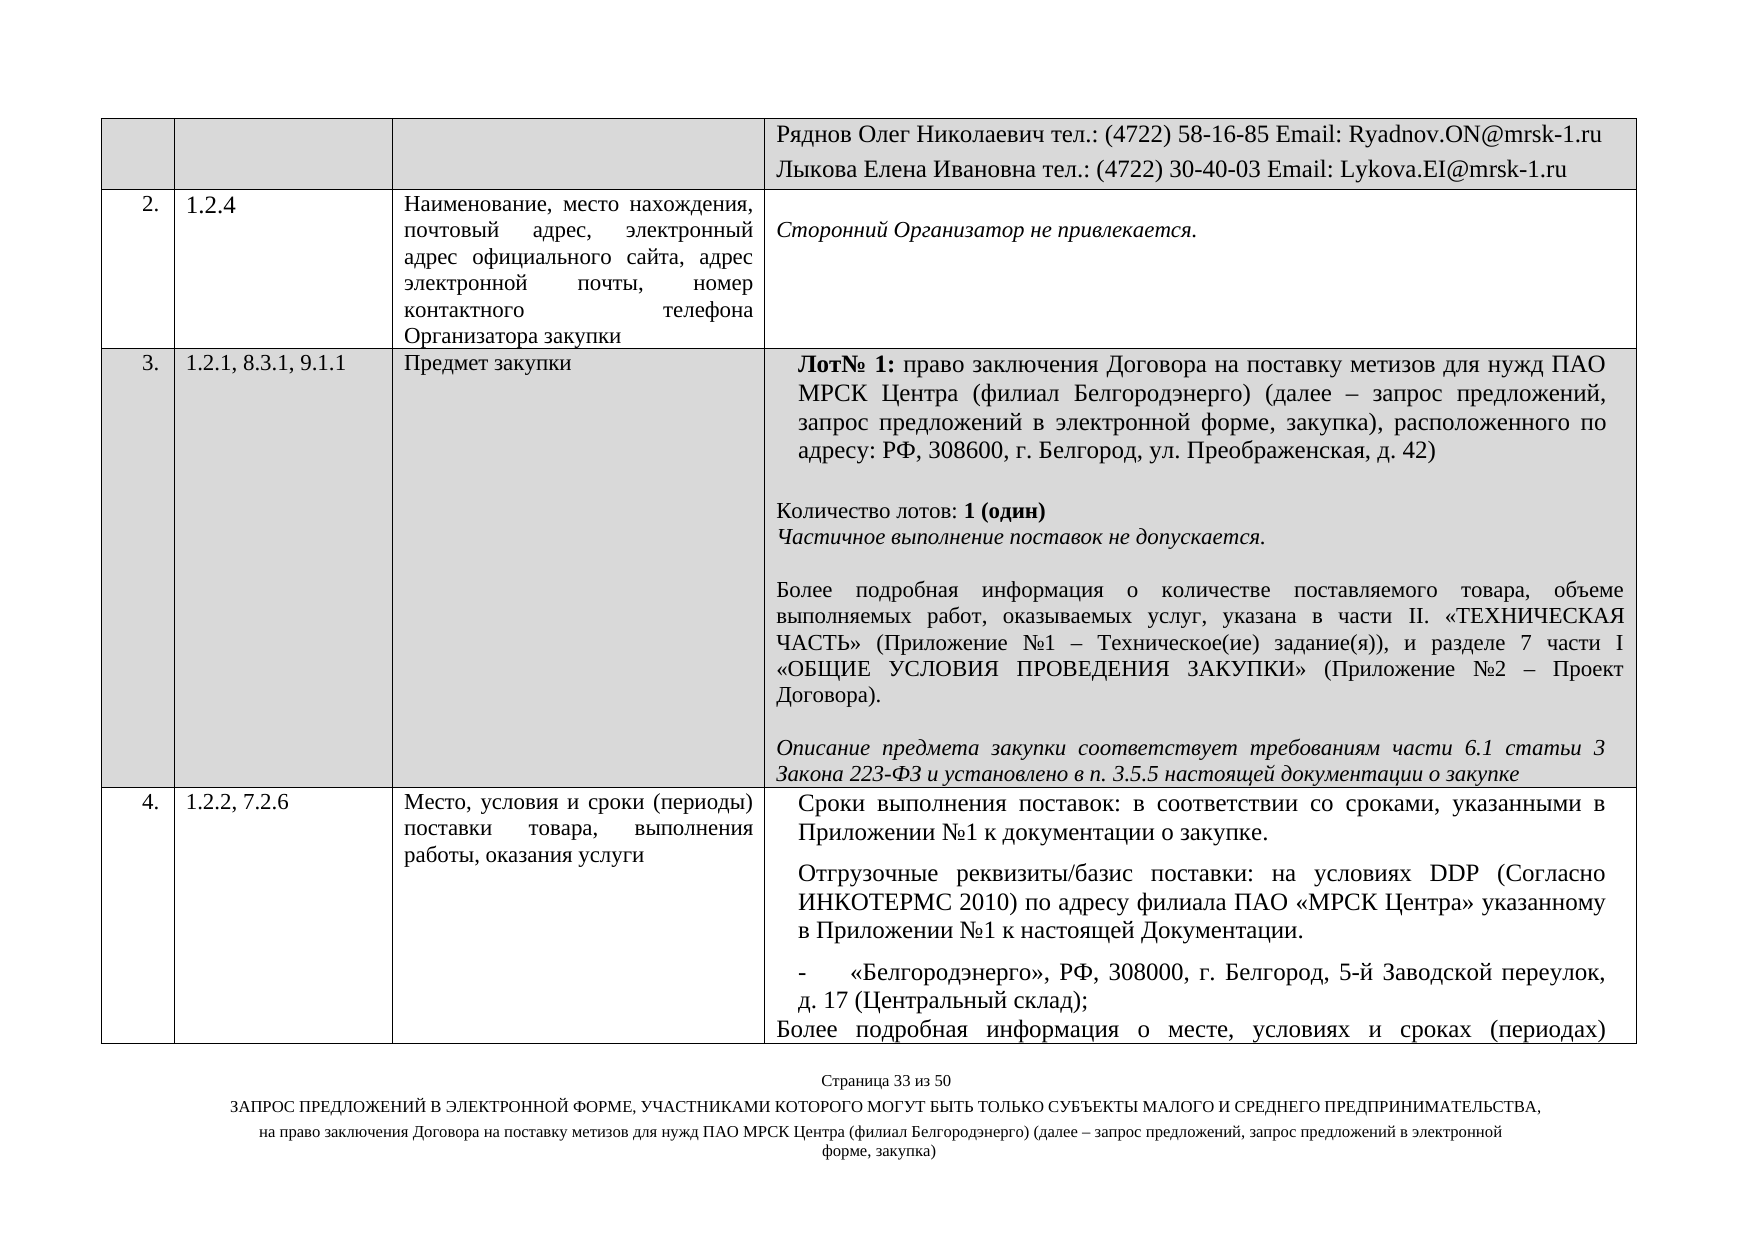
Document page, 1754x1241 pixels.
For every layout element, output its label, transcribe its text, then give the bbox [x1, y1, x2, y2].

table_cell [765, 788, 1636, 1043]
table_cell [393, 788, 764, 1043]
table_cell Наименование, место нахождения, почтовый адрес, электронный адрес официального сайта, адрес электронной почты, номер контактного телефона Организатора закупки [393, 190, 764, 348]
table_cell Лот№ 1: право заключения Договора на поставку метизов для нужд ПАО МРСК Центра (филиал Белгородэнерго) (далее – запрос предложений, запрос предложений в электронной форме, закупка), расположенного по адресу: РФ, 308600, г. Белгород, ул. Преображенская, д. 42) Количество лотов: 1 (один) Частичное выполнение поставок не допускается. Более подробная информация о количестве поставляемого товара, объеме выполняемых работ, оказываемых услуг, указана в части II. «ТЕХНИЧЕСКАЯ ЧАСТЬ» (Приложение №1 – Техническое(ие) задание(я)), и разделе 7 части I «ОБЩИЕ УСЛОВИЯ ПРОВЕДЕНИЯ ЗАКУПКИ» (Приложение №2 – Проект Договора). Описание предмета закупки соответствует требованиям части 6.1 статьи 3 Закона 223-ФЗ и установлено в п. 3.5.5 настоящей документации о закупке [765, 349, 1636, 787]
table_cell 1.2.2, 7.2.6 [175, 788, 392, 1043]
table_cell [102, 349, 174, 787]
table_cell Предмет закупки [393, 349, 764, 787]
table_cell [102, 788, 174, 1043]
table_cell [393, 119, 764, 189]
table_cell 1.2.1 [175, 119, 392, 189]
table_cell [765, 119, 1636, 189]
table_cell [102, 119, 174, 189]
table_cell [102, 190, 174, 348]
table_cell Сторонний Организатор не привлекается. [765, 190, 1636, 348]
table_cell 1.2.4 [175, 190, 392, 348]
table_cell 1.2.1, 8.3.1, 9.1.1 [175, 349, 392, 787]
